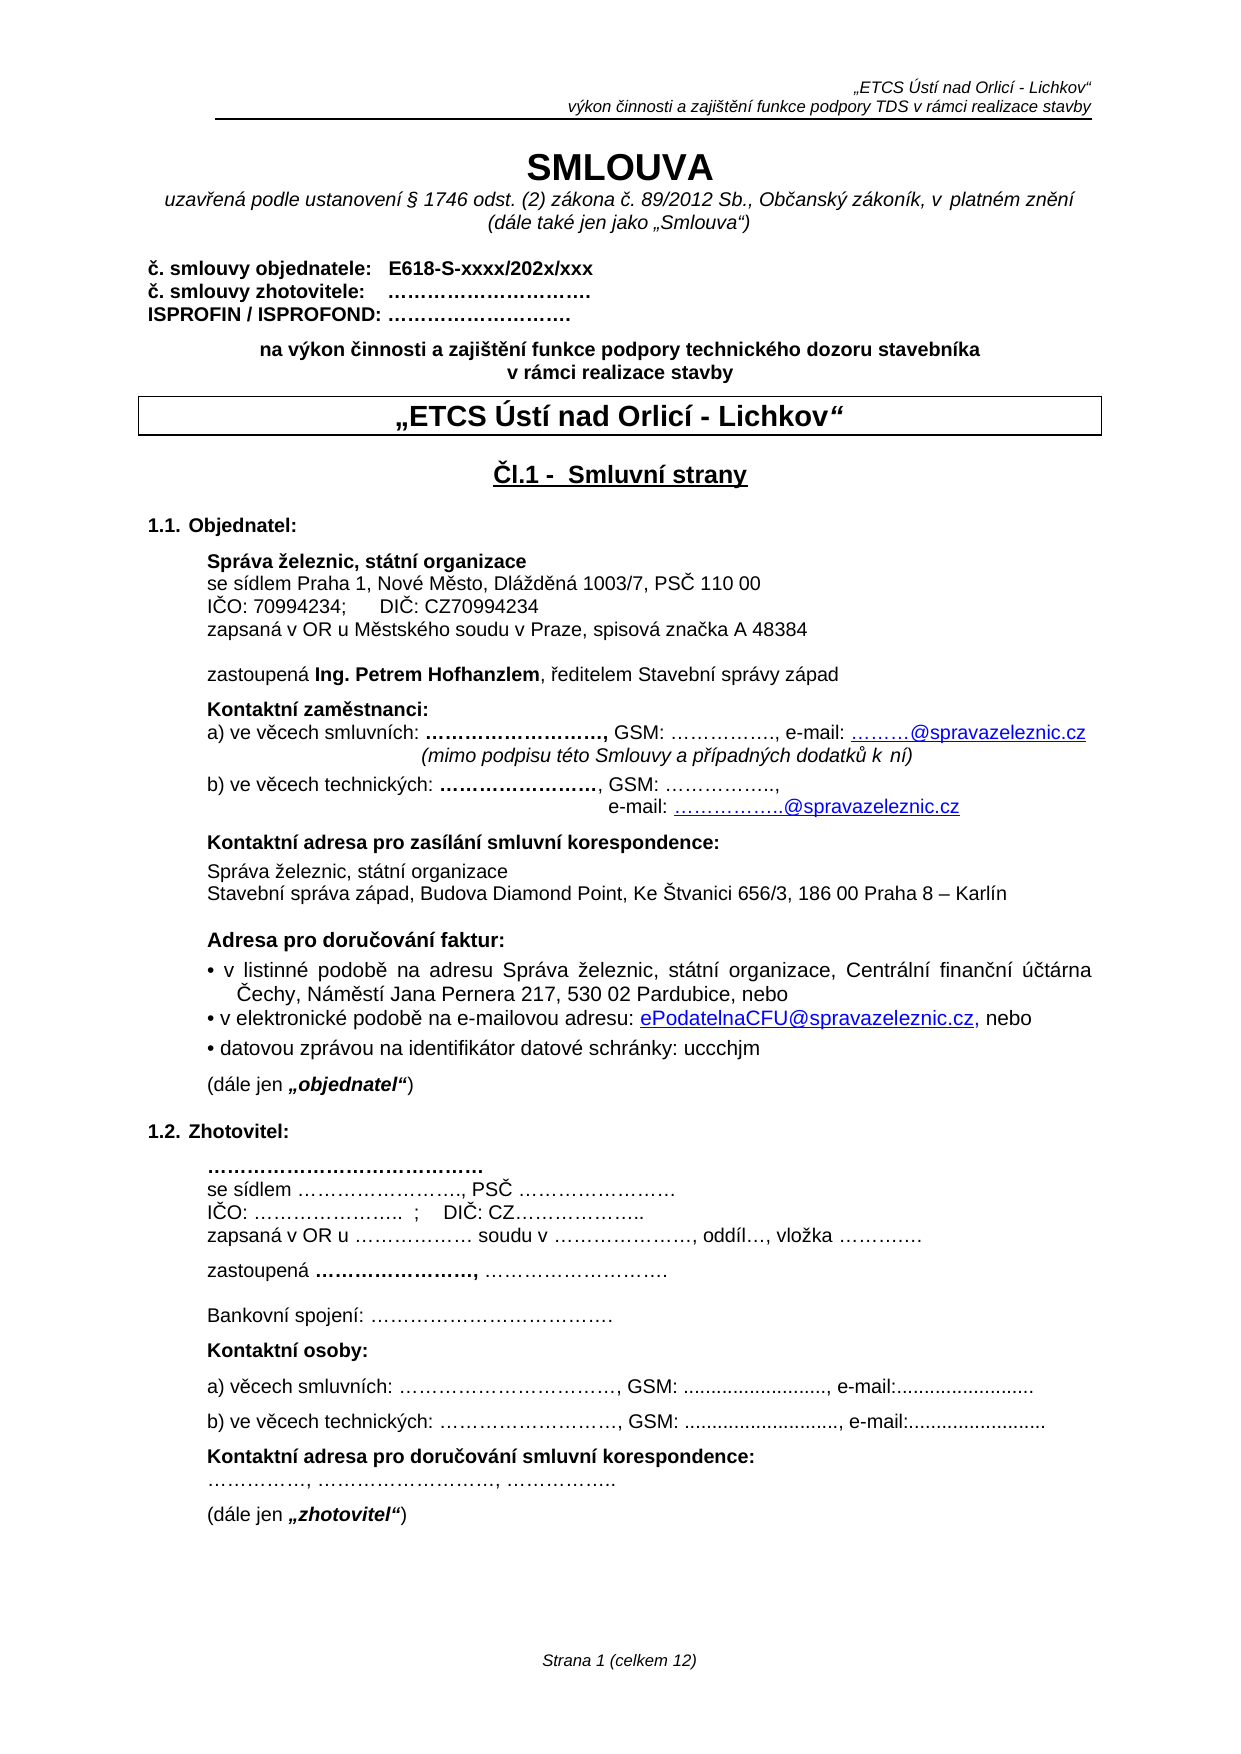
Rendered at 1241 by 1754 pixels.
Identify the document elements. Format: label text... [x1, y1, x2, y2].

text Stavební správa západ, Budova Diamond Point, Ke Štvanici 656/3, 186 00 Praha 8 – Karlín [207, 882, 1092, 905]
text č. smlouvy objednatele: E618-S-xxxx/202x/xxx [148, 257, 1092, 280]
text …………………………………… [207, 1155, 1092, 1178]
text • v elektronické podobě na e-mailovou adresu: ePodatelnaCFU@spravazeleznic.cz, nebo [207, 1006, 1092, 1030]
list Objednatel: [148, 514, 1092, 537]
text a) věcech smluvních: ……………………………, GSM: .........................., e-mail:......................... [207, 1374, 1092, 1397]
text zapsaná v OR u ……………… soudu v …………………, oddíl…, vložka ……….… [207, 1223, 1092, 1246]
text zapsaná v OR u Městského soudu v Praze, spisová značka A 48384 [207, 618, 1092, 640]
text v rámci realizace stavby [148, 361, 1092, 383]
text (dále jen „objednatel“) [207, 1072, 1092, 1095]
text Kontaktní adresa pro zasílání smluvní korespondence: [207, 831, 1092, 853]
text b) ve věcech technických: ………………………, GSM: ............................, e-mail:......................... [207, 1410, 1092, 1432]
text ISPROFIN / ISPROFOND: ………………………. [148, 303, 1092, 325]
text zastoupená ……………………, ………………………. [207, 1259, 1092, 1281]
text ……………, ………………………, …………….. [207, 1468, 1092, 1490]
text • v listinné podobě na adresu Správa železnic, státní organizace, Centrální finanční účtárna Čechy, Náměstí Jana Pernera 217, 530 02 Pardubice, nebo [207, 958, 1092, 1006]
text (dále jen „zhotovitel“) [207, 1503, 1092, 1526]
text Správa železnic, státní organizace [207, 859, 1092, 882]
text (dále také jen jako „Smlouva“) [148, 211, 1092, 233]
text Správa železnic, státní organizace [207, 549, 1092, 572]
text č. smlouvy zhotovitele: …………………………. [148, 280, 1092, 303]
text IČO: ………………….. ; DIČ: CZ……………….. [207, 1201, 1092, 1223]
text uzavřená podle ustanovení § 1746 odst. (2) zákona č. 89/2012 Sb., Občanský zákoník, v platném znění [148, 188, 1092, 211]
text a) ve věcech smluvních: ………………………, GSM: ……………., e-mail: ………@spravazeleznic.cz [207, 721, 1092, 744]
text se sídlem Praha 1, Nové Město, Dlážděná 1003/7, PSČ 110 00 [207, 572, 1092, 595]
text „ETCS Ústí nad Orlicí - Lichkov“ [139, 397, 1101, 434]
text zastoupená Ing. Petrem Hofhanzlem, ředitelem Stavební správy západ [207, 663, 1092, 686]
text Adresa pro doručování faktur: [207, 928, 1092, 952]
text b) ve věcech technických: ……………………, GSM: …………….., e-mail: ……………..@spravazeleznic.cz [207, 773, 1092, 818]
text na výkon činnosti a zajištění funkce podpory technického dozoru stavebníka [148, 338, 1092, 361]
text • datovou zprávou na identifikátor datové schránky: uccchjm [207, 1036, 1092, 1060]
text se sídlem ……………………., PSČ …………………… [207, 1178, 1092, 1201]
text Kontaktní adresa pro doručování smluvní korespondence: [207, 1445, 1092, 1468]
text SMLOUVA [148, 145, 1092, 188]
list Zhotovitel: [148, 1120, 1092, 1143]
subtitle Čl.1 - Smluvní strany [148, 461, 1092, 489]
text IČO: 70994234; DIČ: CZ70994234 [207, 595, 1092, 618]
text Bankovní spojení: ………………………………. [207, 1304, 1092, 1327]
text Kontaktní zaměstnanci: [207, 698, 1092, 721]
text (mimo podpisu této Smlouvy a případných dodatků k ní) [207, 744, 1092, 766]
text Kontaktní osoby: [207, 1339, 1092, 1362]
